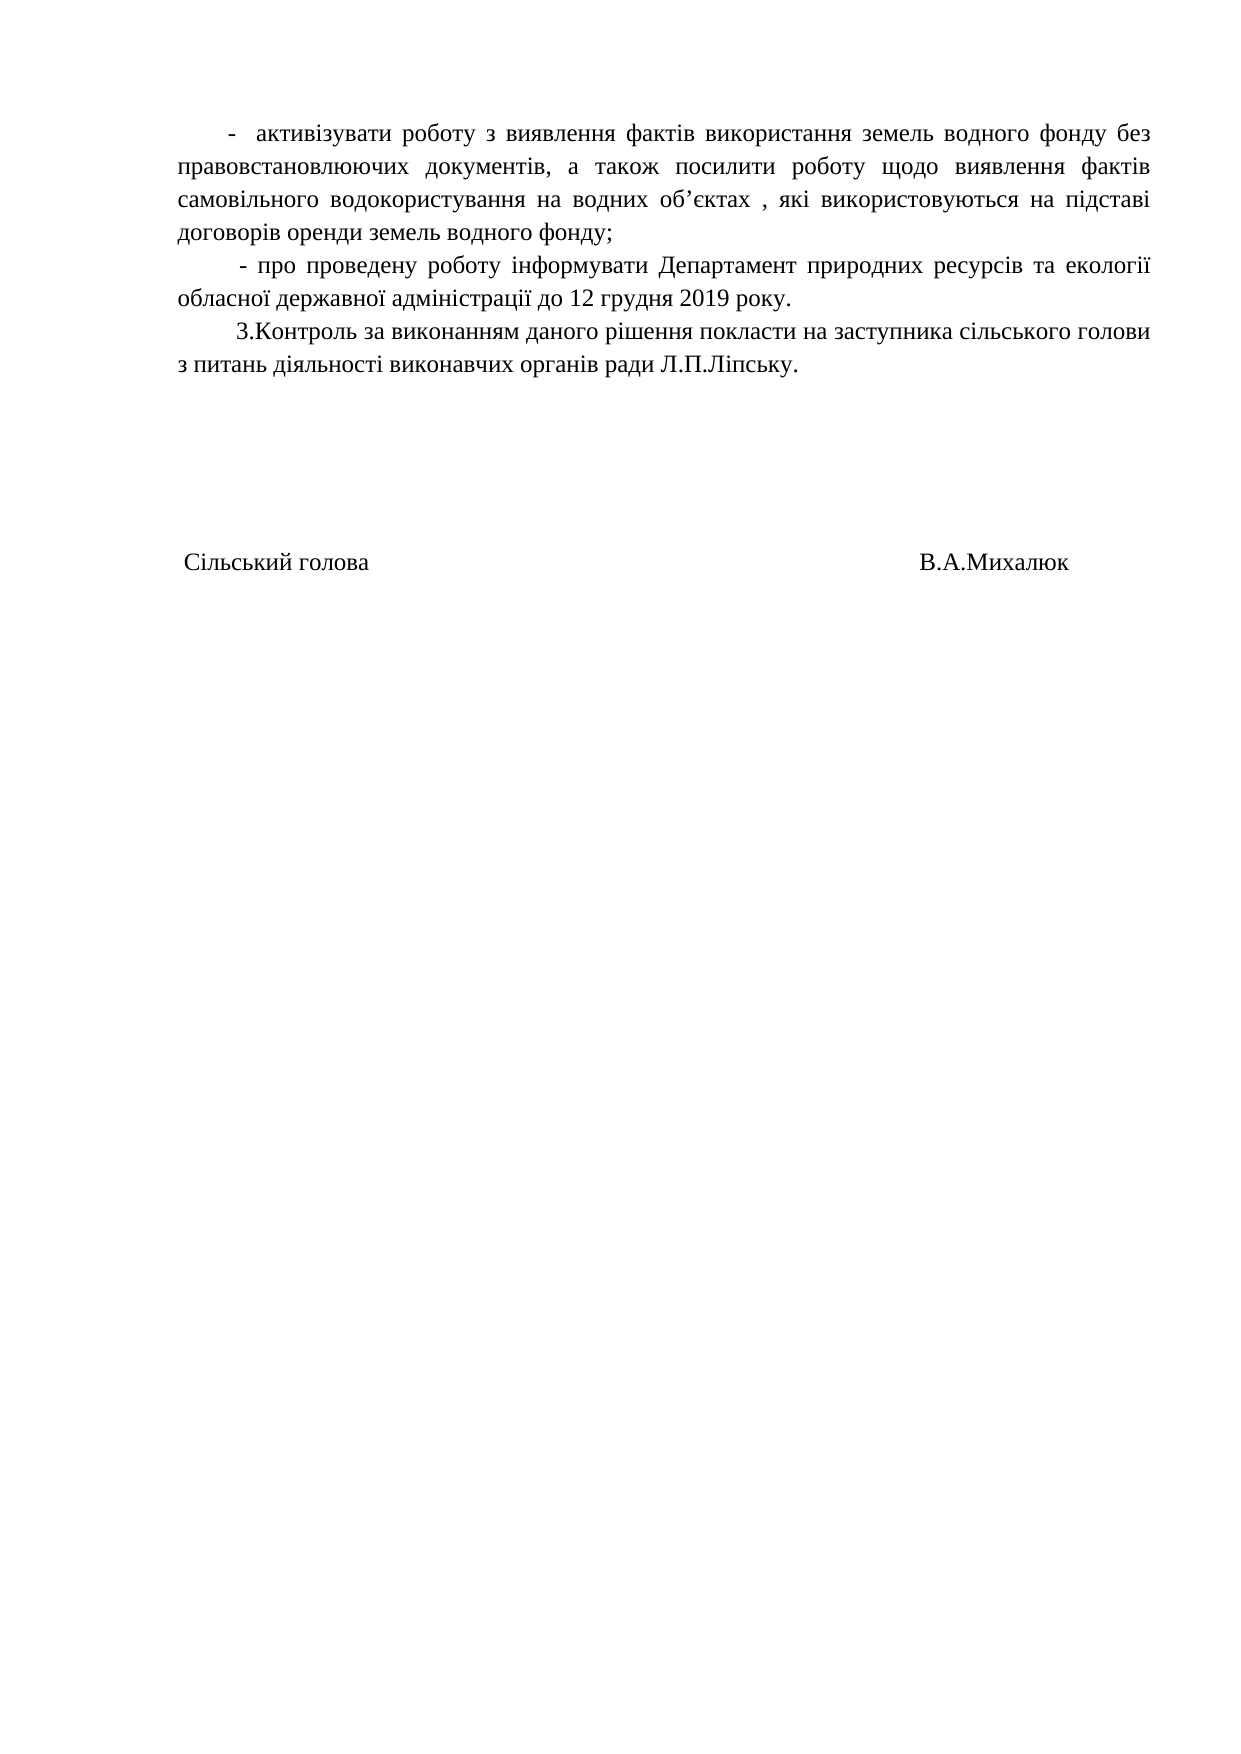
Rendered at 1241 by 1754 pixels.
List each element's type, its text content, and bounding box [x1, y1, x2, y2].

text 3.Контроль за виконанням даного рішення покласти на заступника сільського голови з питань діяльності виконавчих органів ради Л.П.Ліпську. [177, 316, 1152, 378]
text Сільський голова В.А.Михалюк [177, 547, 1152, 576]
text - активізувати роботу з виявлення фактів використання земель водного фонду без правовстановлюючих документів, а також посилити роботу щодо виявлення фактів самовільного водокористування на водних об’єктах , які використовуються на підставі договорів оренди земель водного фонду; [177, 118, 1152, 246]
text - про проведену роботу інформувати Департамент природних ресурсів та екології обласної державної адміністрації до 12 грудня 2019 року. [177, 250, 1152, 312]
